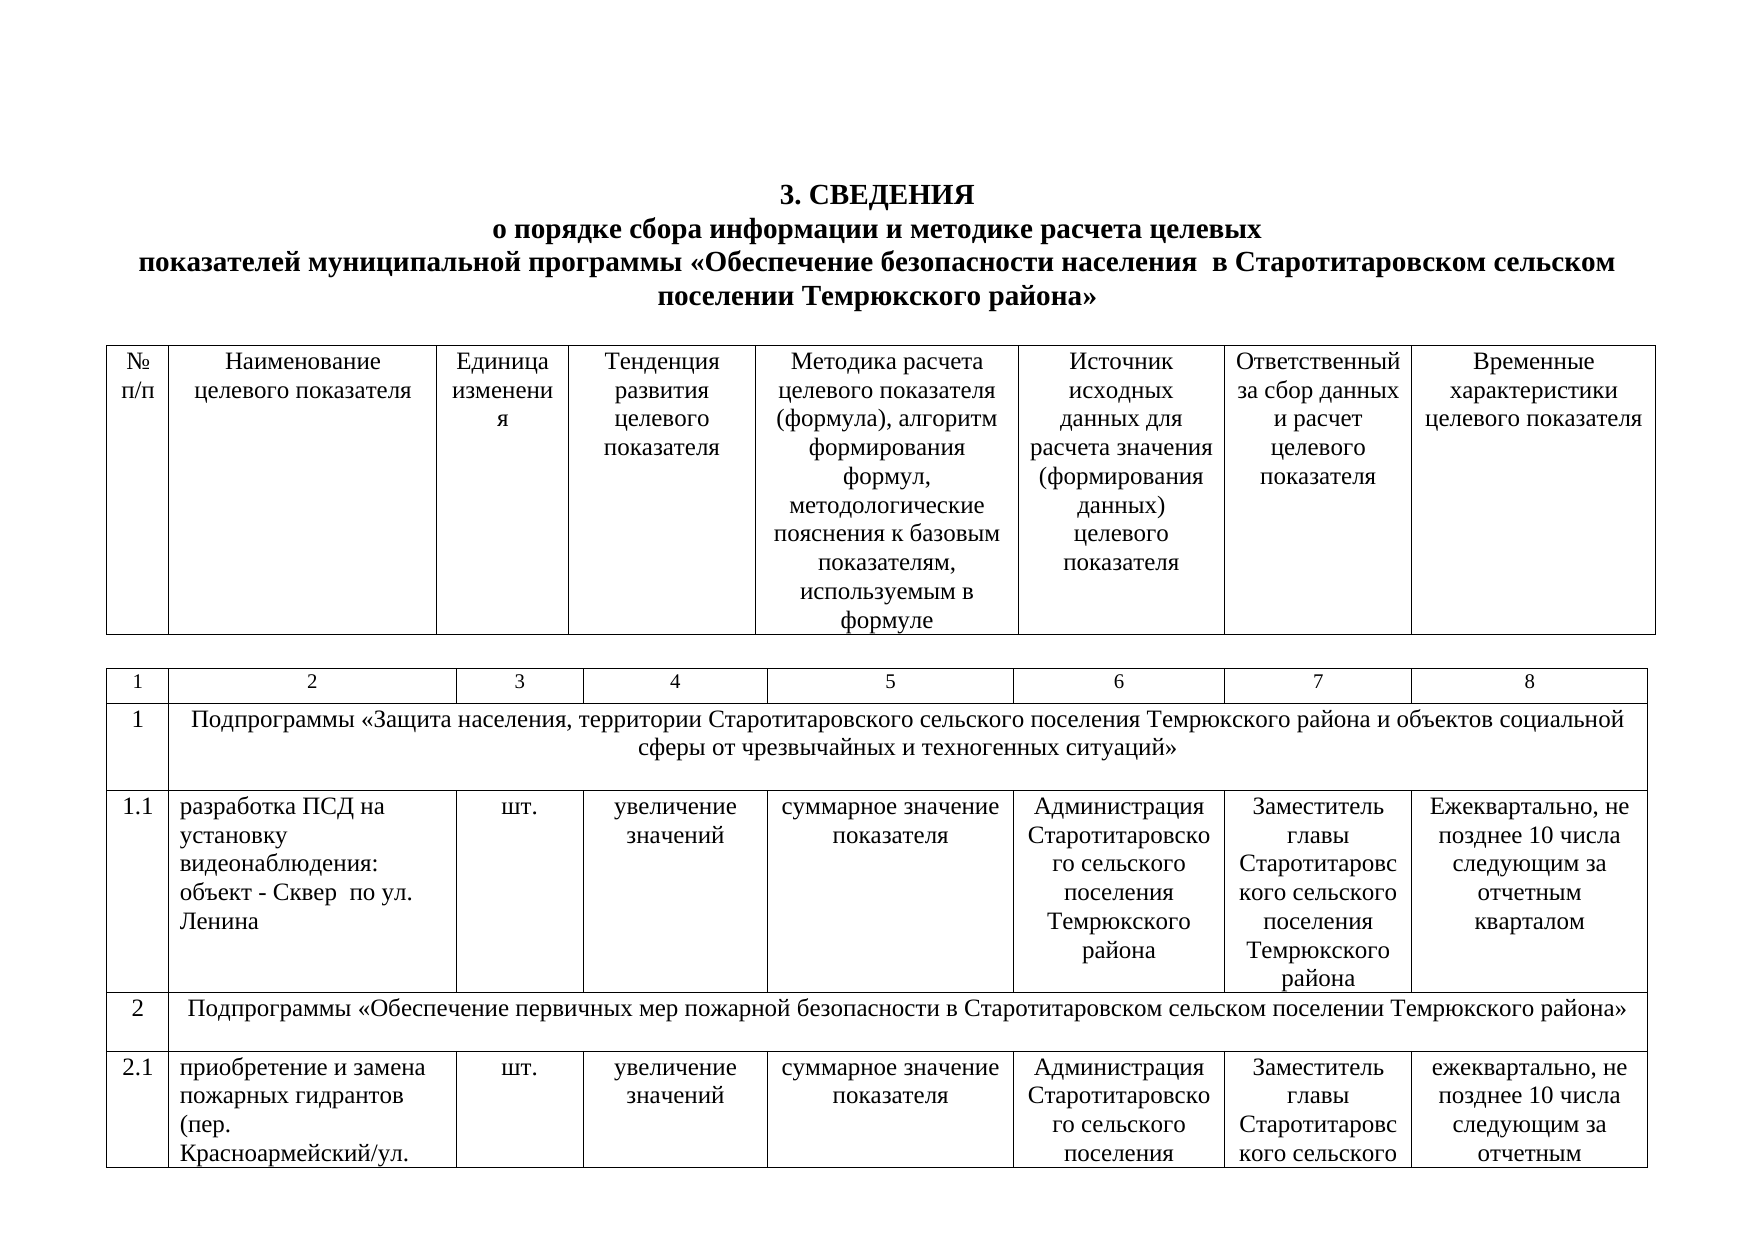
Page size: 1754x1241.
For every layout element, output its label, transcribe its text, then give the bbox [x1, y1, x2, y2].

text показателей муниципальной программы «Обеспечение безопасности населения в Старотитаровском сельском поселении Темрюкского района» [118, 244, 1636, 311]
table_header № п/п [107, 346, 168, 633]
table_cell шт. [457, 1052, 583, 1167]
table_header Источник исходных данных для расчета значения (формирования данных) целевого показателя [1019, 346, 1224, 633]
table_header 3 [457, 669, 583, 703]
table_cell увеличение значений [584, 791, 767, 992]
table_header Тенденция развития целевого показателя [569, 346, 755, 633]
table_cell разработка ПСД на установку видеонаблюдения: объект - Сквер по ул. Ленина [169, 791, 456, 992]
text 3. СВЕДЕНИЯ [118, 177, 1636, 211]
table_header 6 [1014, 669, 1224, 703]
table_cell суммарное значение показателя [768, 1052, 1013, 1167]
table_cell Подпрограммы «Защита населения, территории Старотитаровского сельского поселения Темрюкского района и объектов социальной сферы от чрезвычайных и техногенных ситуаций» [169, 704, 1647, 790]
table_header Ответственный за сбор данных и расчет целевого показателя [1225, 346, 1411, 633]
table_cell Подпрограммы «Обеспечение первичных мер пожарной безопасности в Старотитаровском сельском поселении Темрюкского района» [169, 993, 1647, 1051]
table_header Единица изменения [437, 346, 568, 633]
table_cell 1.1 [107, 791, 168, 992]
table_cell Ежеквартально, не позднее 10 числа следующим за отчетным кварталом [1412, 791, 1647, 992]
table_cell увеличение значений [584, 1052, 767, 1167]
table_header 8 [1412, 669, 1647, 703]
table_cell Заместитель главы Старотитаровского сельского поселения Темрюкского района [1225, 791, 1411, 992]
text о порядке сбора информации и методике расчета целевых [118, 211, 1636, 244]
table_cell 2.1 [107, 1052, 168, 1167]
table_header Наименование целевого показателя [169, 346, 436, 633]
table_header 2 [169, 669, 456, 703]
table_header 5 [768, 669, 1013, 703]
table_header 4 [584, 669, 767, 703]
table_header Временные характеристики целевого показателя [1412, 346, 1655, 633]
table_cell шт. [457, 791, 583, 992]
table_cell 2 [107, 993, 168, 1051]
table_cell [1412, 1052, 1647, 1167]
table_header 1 [107, 669, 168, 703]
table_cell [1014, 1052, 1224, 1167]
table_cell 1 [107, 704, 168, 790]
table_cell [1225, 1052, 1411, 1167]
table_header Методика расчета целевого показателя (формула), алгоритм формирования формул, методологические пояснения к базовым показателям, используемым в формуле [756, 346, 1018, 633]
table_cell Администрация Старотитаровского сельского поселения Темрюкского района [1014, 791, 1224, 992]
table_header 7 [1225, 669, 1411, 703]
table_cell суммарное значение показателя [768, 791, 1013, 992]
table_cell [169, 1052, 456, 1167]
